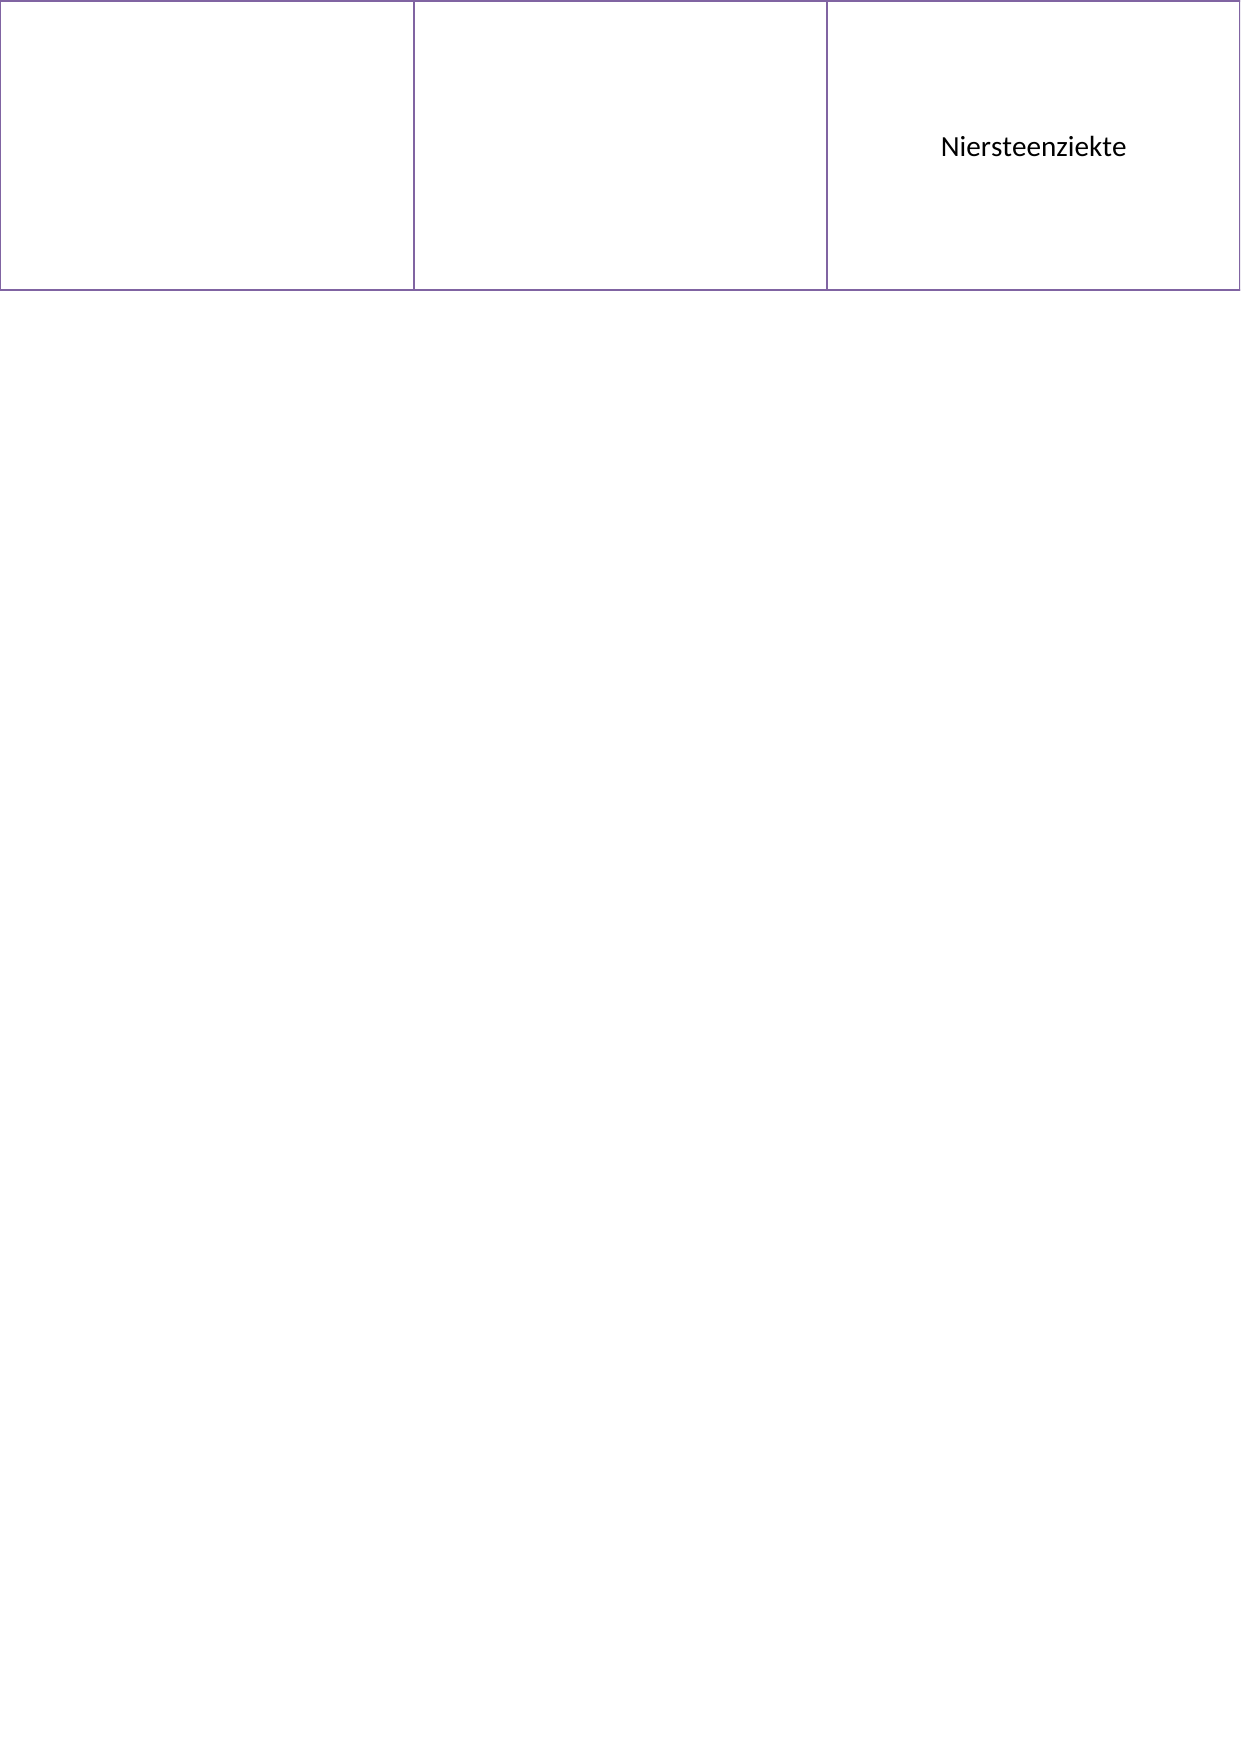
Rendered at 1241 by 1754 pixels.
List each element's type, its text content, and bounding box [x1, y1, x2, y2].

table_header Niersteenziekte [828, 2, 1239, 289]
table_header [415, 2, 826, 289]
table_header [1, 2, 413, 289]
